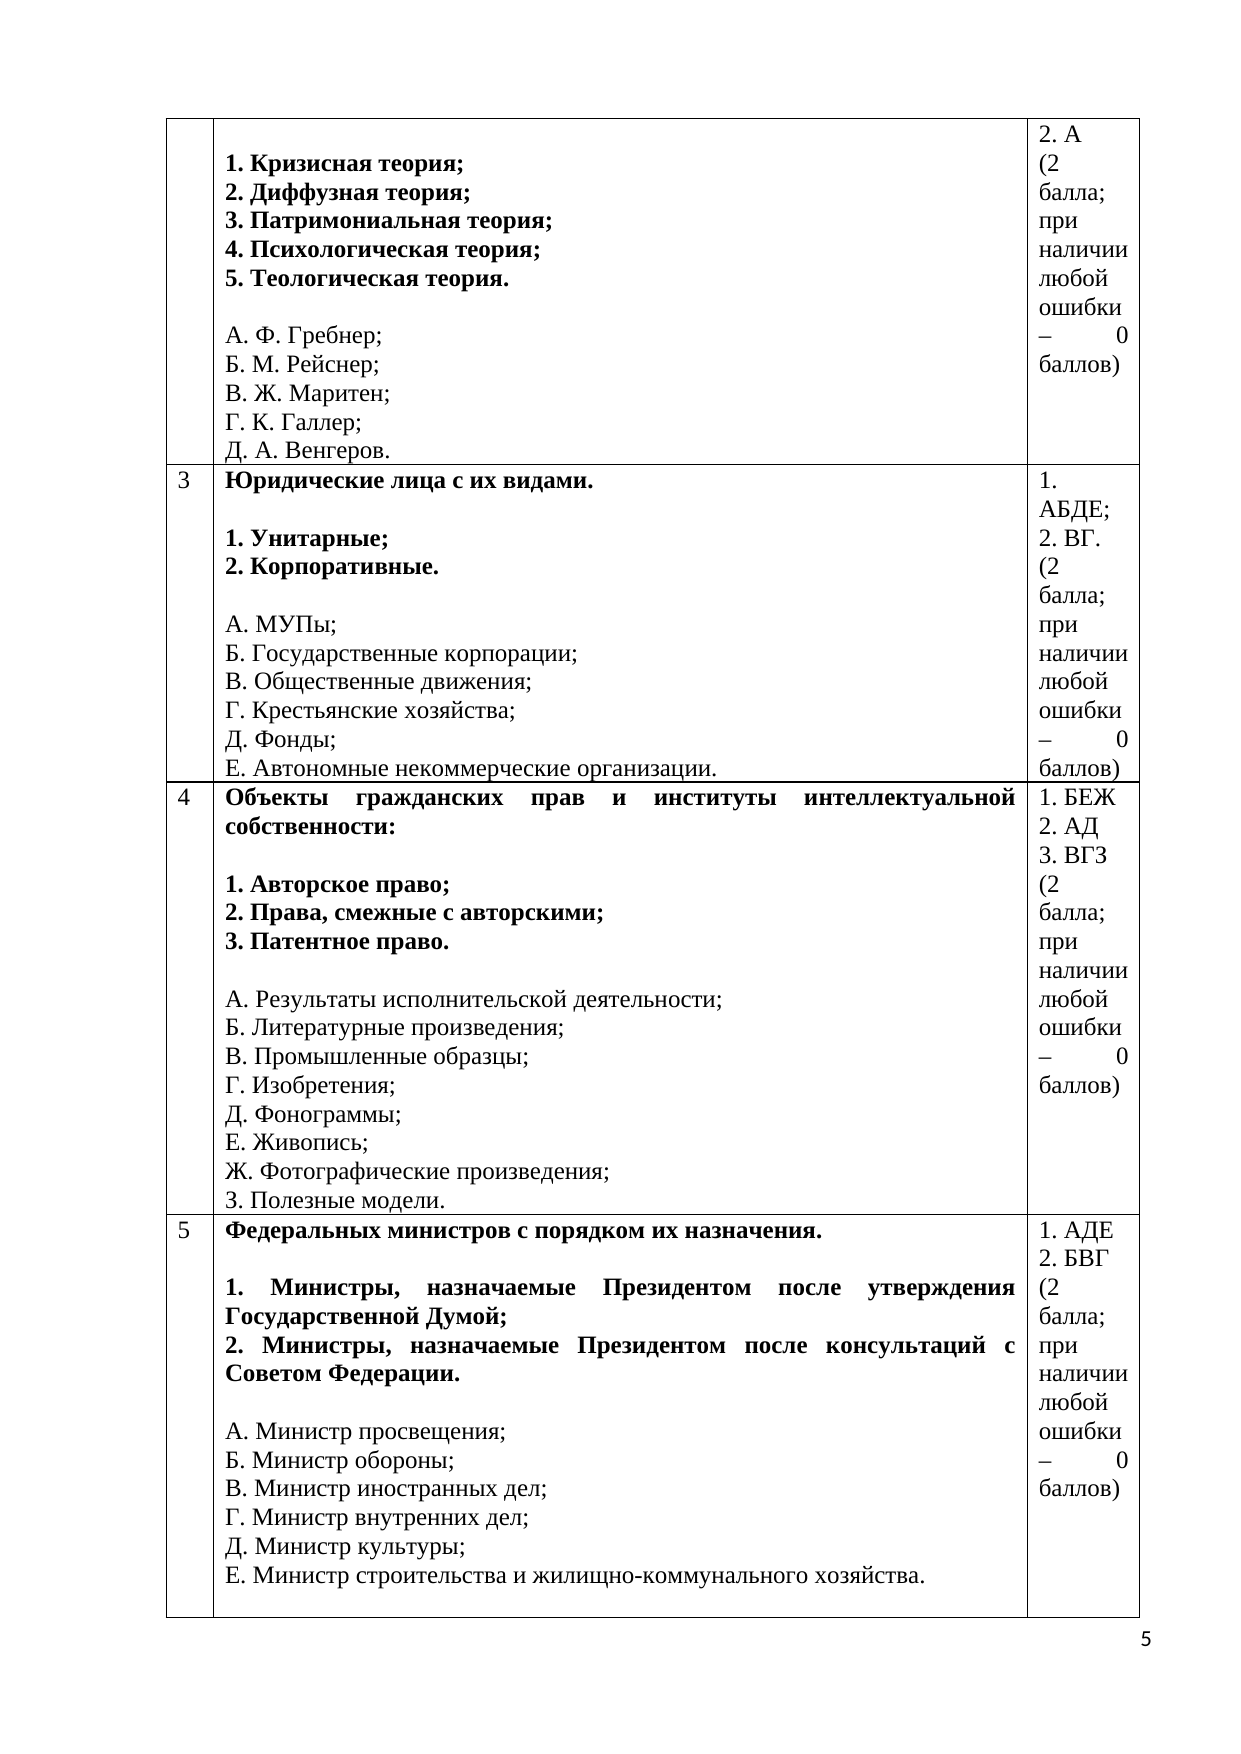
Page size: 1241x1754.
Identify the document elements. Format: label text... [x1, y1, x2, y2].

table_cell 1. АБДЕ; 2. ВГ. (2 балла; при наличии любой ошибки – 0 баллов) [1028, 465, 1139, 781]
table_cell 3 [167, 465, 213, 781]
table_cell 1. БЕЖ 2. АД 3. ВГЗ (2 балла; при наличии любой ошибки – 0 баллов) [1028, 783, 1139, 1214]
table_cell 4 [167, 783, 213, 1214]
table_cell 5 [167, 1215, 213, 1617]
table_cell 1. АДЕ 2. БВГ (2 балла; при наличии любой ошибки – 0 баллов) [1028, 1215, 1139, 1617]
table_cell Объекты гражданских прав и институты интеллектуальной собственности: 1. Авторское право; 2. Права, смежные с авторскими; 3. Патентное право. А. Результаты исполнительской деятельности; Б. Литературные произведения; В. Промышленные образцы; Г. Изобретения; Д. Фонограммы; Е. Живопись; Ж. Фотографические произведения; З. Полезные модели. [214, 783, 1027, 1214]
table_cell 2 [167, 119, 213, 464]
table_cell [1028, 119, 1139, 464]
table_cell Федеральных министров с порядком их назначения. 1. Министры, назначаемые Президентом после утверждения Государственной Думой; 2. Министры, назначаемые Президентом после консультаций с Советом Федерации. А. Министр просвещения; Б. Министр обороны; В. Министр иностранных дел; Г. Министр внутренних дел; Д. Министр культуры; Е. Министр строительства и жилищно-коммунального хозяйства. [214, 1215, 1027, 1617]
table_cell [214, 119, 1027, 464]
table_cell Юридические лица с их видами. 1. Унитарные; 2. Корпоративные. А. МУПы; Б. Государственные корпорации; В. Общественные движения; Г. Крестьянские хозяйства; Д. Фонды; Е. Автономные некоммерческие организации. [214, 465, 1027, 781]
